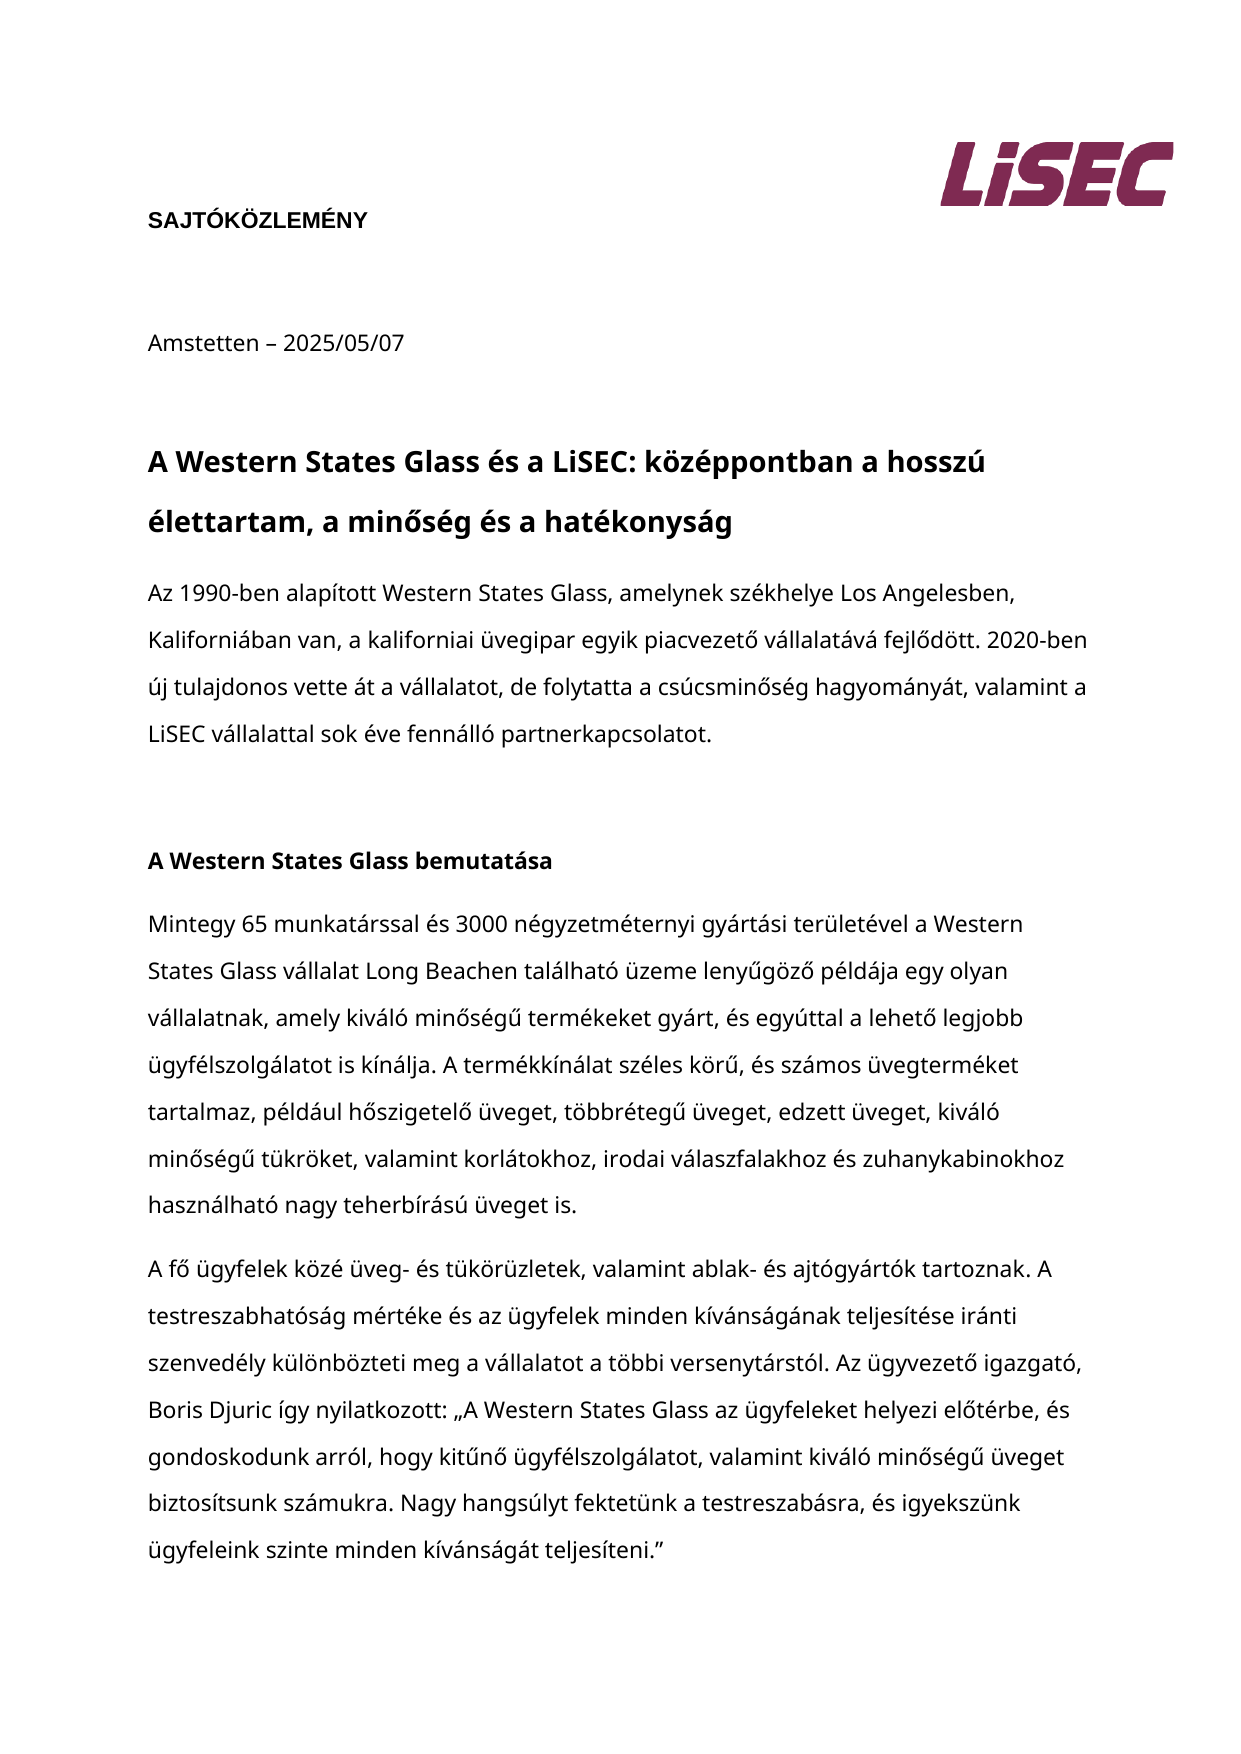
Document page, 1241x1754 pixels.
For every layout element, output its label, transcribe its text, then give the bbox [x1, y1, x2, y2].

text Mintegy 65 munkatárssal és 3000 négyzetméternyi gyártási területével a Western States Glass vállalat Long Beachen található üzeme lenyűgöző példája egy olyan vállalatnak, amely kiváló minőségű termékeket gyárt, és egyúttal a lehető legjobb ügyfélszolgálatot is kínálja. A termékkínálat széles körű, és számos üvegterméket tartalmaz, például hőszigetelő üveget, többrétegű üveget, edzett üveget, kiváló minőségű tükröket, valamint korlátokhoz, irodai válaszfalakhoz és zuhanykabinokhoz használható nagy teherbírású üveget is. [148, 908, 1093, 1221]
text Az 1990-ben alapított Western States Glass, amelynek székhelye Los Angelesben, Kaliforniában van, a kaliforniai üvegipar egyik piacvezető vállalatává fejlődött. 2020-ben új tulajdonos vette át a vállalatot, de folytatta a csúcsminőség hagyományát, valamint a LiSEC vállalattal sok éve fennálló partnerkapcsolatot. [148, 577, 1093, 749]
text A Western States Glass bemutatása [148, 845, 1093, 876]
text Amstetten – 2025/05/07 [148, 327, 1093, 359]
text A fő ügyfelek közé üveg- és tükörüzletek, valamint ablak- és ajtógyártók tartoznak. A testreszabhatóság mértéke és az ügyfelek minden kívánságának teljesítése iránti szenvedély különbözteti meg a vállalatot a többi versenytárstól. Az ügyvezető igazgató, Boris Djuric így nyilatkozott: „A Western States Glass az ügyfeleket helyezi előtérbe, és gondoskodunk arról, hogy kitűnő ügyfélszolgálatot, valamint kiváló minőségű üveget biztosítsunk számukra. Nagy hangsúlyt fektetünk a testreszabásra, és igyekszünk ügyfeleink szinte minden kívánságát teljesíteni.” [148, 1253, 1093, 1566]
picture [939, 142, 1173, 205]
text A Western States Glass és a LiSEC: középpontban a hosszú élettartam, a minőség és a hatékonyság [148, 441, 1093, 541]
